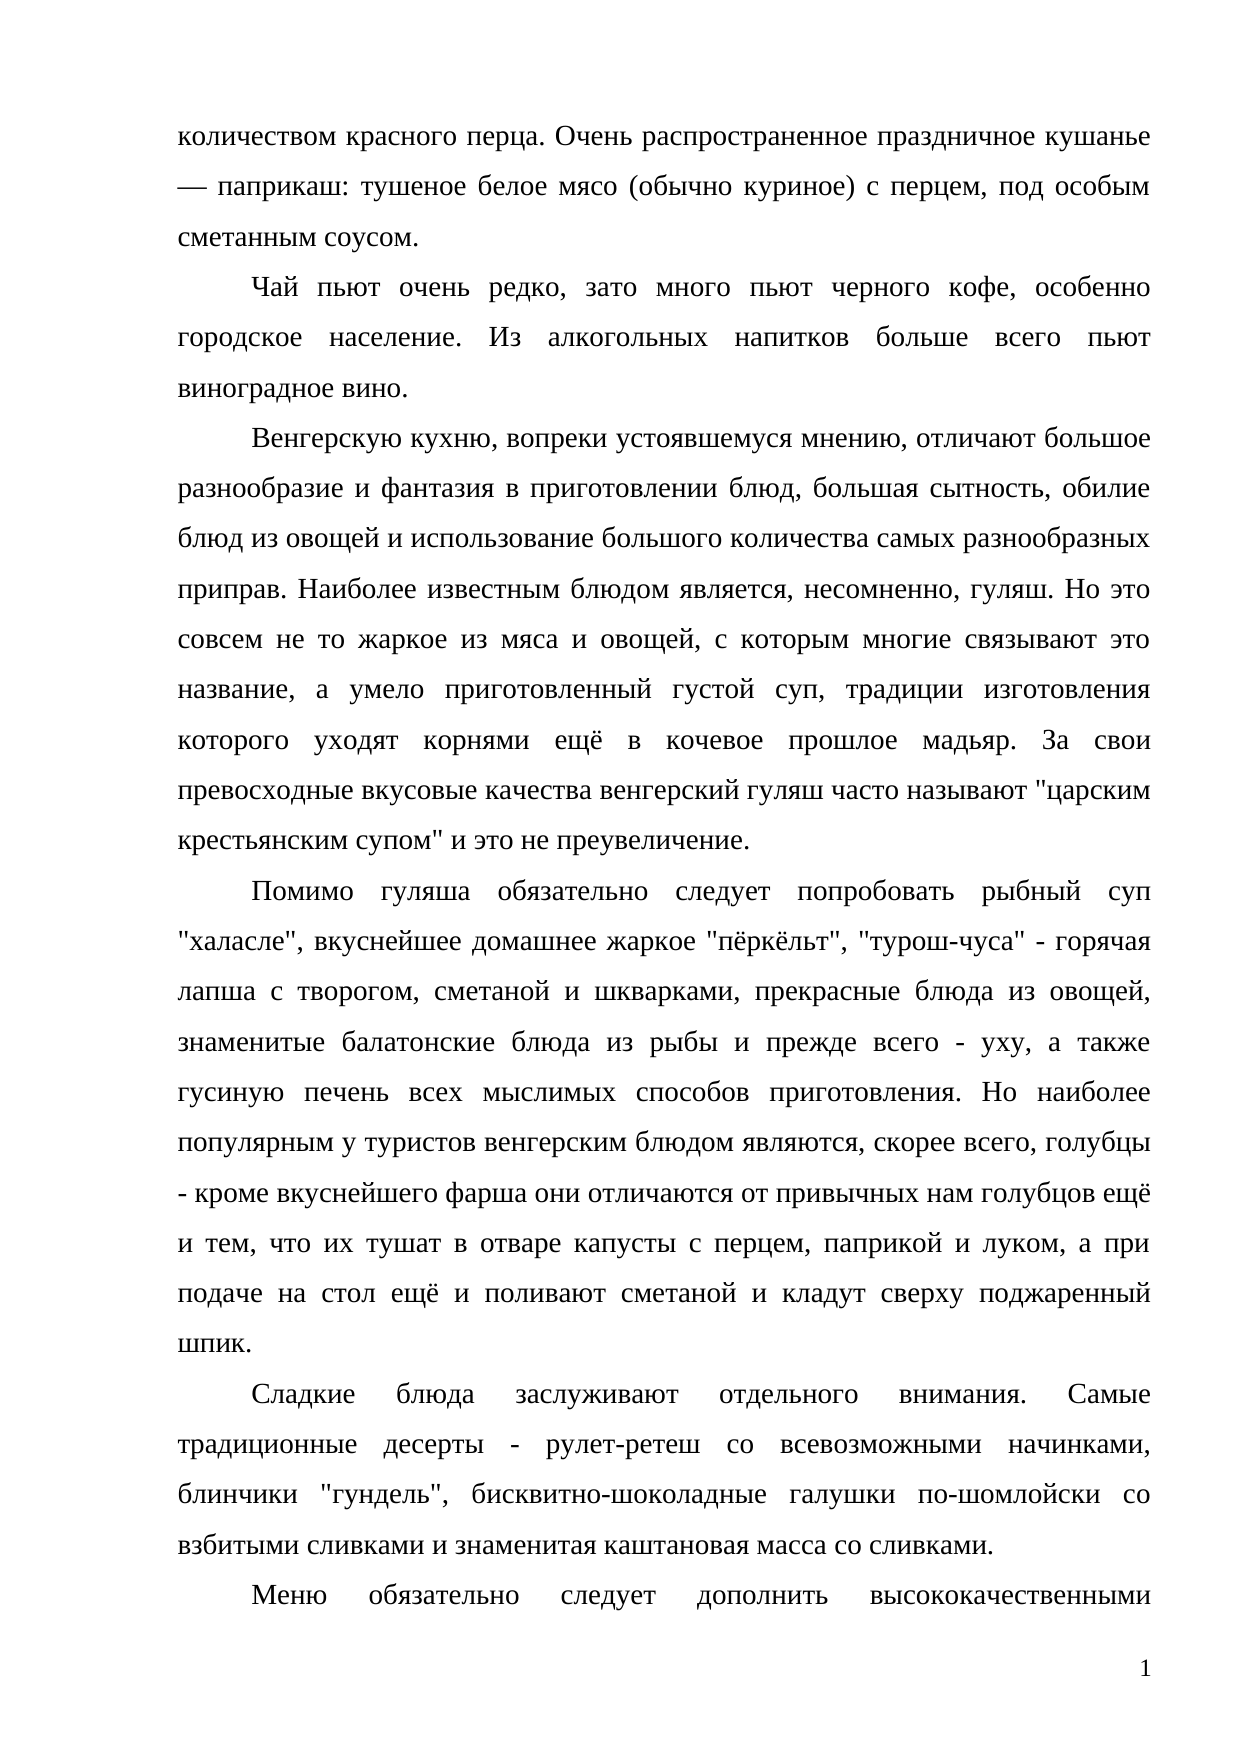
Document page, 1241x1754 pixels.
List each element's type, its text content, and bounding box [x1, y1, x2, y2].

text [177, 118, 1152, 252]
text Венгерскую кухню, вопреки устоявшемуся мнению, отличают большое разнообразие и фантазия в приготовлении блюд, большая сытность, обилие блюд из овощей и использование большого количества самых разнообразных приправ. Наиболее известным блюдом является, несомненно, гуляш. Но это совсем не то жаркое из мяса и овощей, с которым многие связывают это название, а умело приготовленный густой суп, традиции изготовления которого уходят корнями ещё в кочевое прошлое мадьяр. За свои превосходные вкусовые качества венгерский гуляш часто называют "царским крестьянским супом" и это не преувеличение. [177, 420, 1152, 856]
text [177, 1577, 1152, 1611]
text Помимо гуляша обязательно следует попробовать рыбный суп "халасле", вкуснейшее домашнее жаркое "пёркёльт", "турош-чуса" - горячая лапша с творогом, сметаной и шкварками, прекрасные блюда из овощей, знаменитые балатонские блюда из рыбы и прежде всего - уху, а также гусиную печень всех мыслимых способов приготовления. Но наиболее популярным у туристов венгерским блюдом являются, скорее всего, голубцы - кроме вкуснейшего фарша они отличаются от привычных нам голубцов ещё и тем, что их тушат в отваре капусты с перцем, паприкой и луком, а при подаче на стол ещё и поливают сметаной и кладут сверху поджаренный шпик. [177, 873, 1152, 1359]
text Чай пьют очень редко, зато много пьют черного кофе, особенно городское население. Из алкогольных напитков больше всего пьют виноградное вино. [177, 269, 1152, 403]
text Сладкие блюда заслуживают отдельного внимания. Самые традиционные десерты - рулет-ретеш со всевозможными начинками, блинчики "гундель", бисквитно-шоколадные галушки по-шомлойски со взбитыми сливками и знаменитая каштановая масса со сливками. [177, 1376, 1152, 1560]
